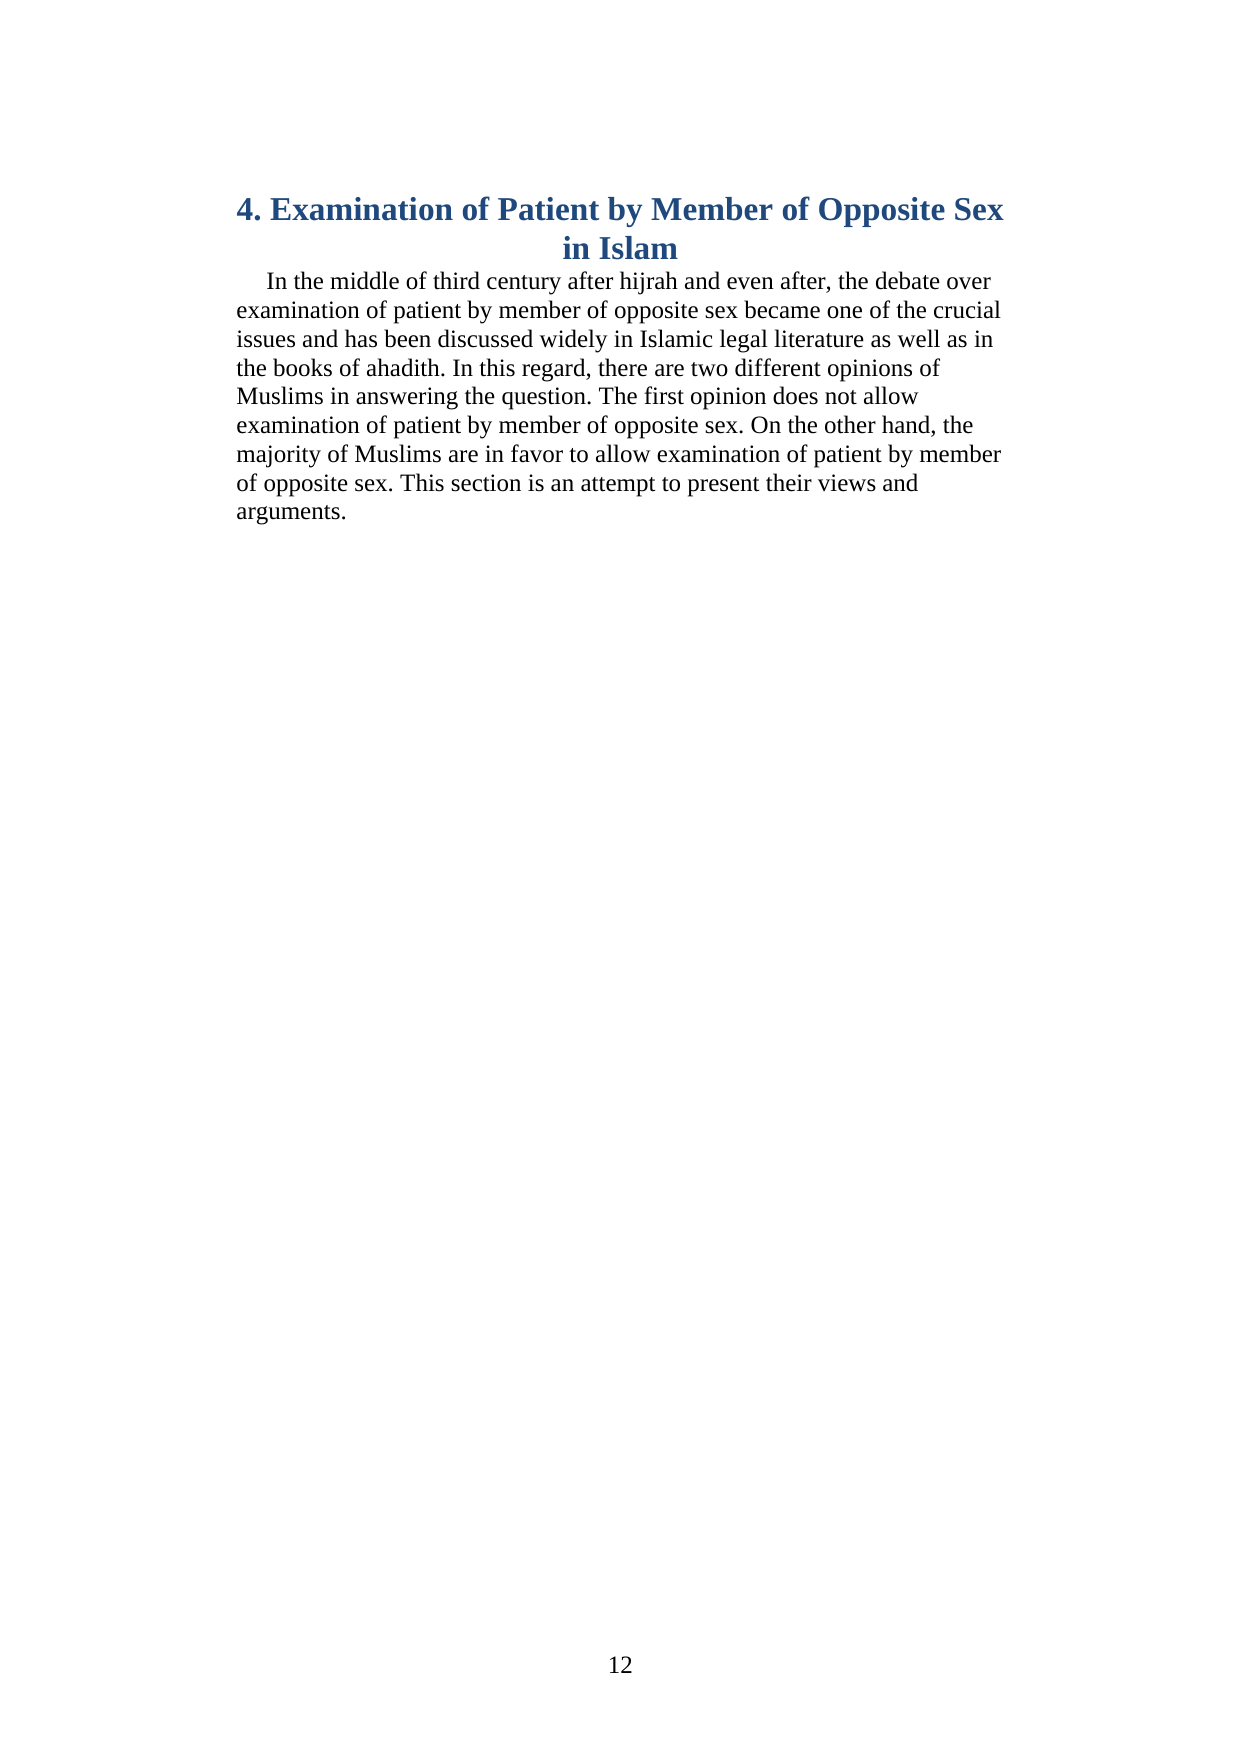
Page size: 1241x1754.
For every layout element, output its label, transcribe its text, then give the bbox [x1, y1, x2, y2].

text In the middle of third century after hijrah and even after, the debate over examination of patient by member of opposite sex became one of the crucial issues and has been discussed widely in Islamic legal literature as well as in the books of ahadith. In this regard, there are two different opinions of Muslims in answering the question. The first opinion does not allow examination of patient by member of opposite sex. On the other hand, the majority of Muslims are in favor to allow examination of patient by member of opposite sex. This section is an attempt to present their views and arguments. [236, 266, 1004, 525]
subtitle 4. Examination of Patient by Member of Opposite Sex in Islam [236, 190, 1004, 266]
